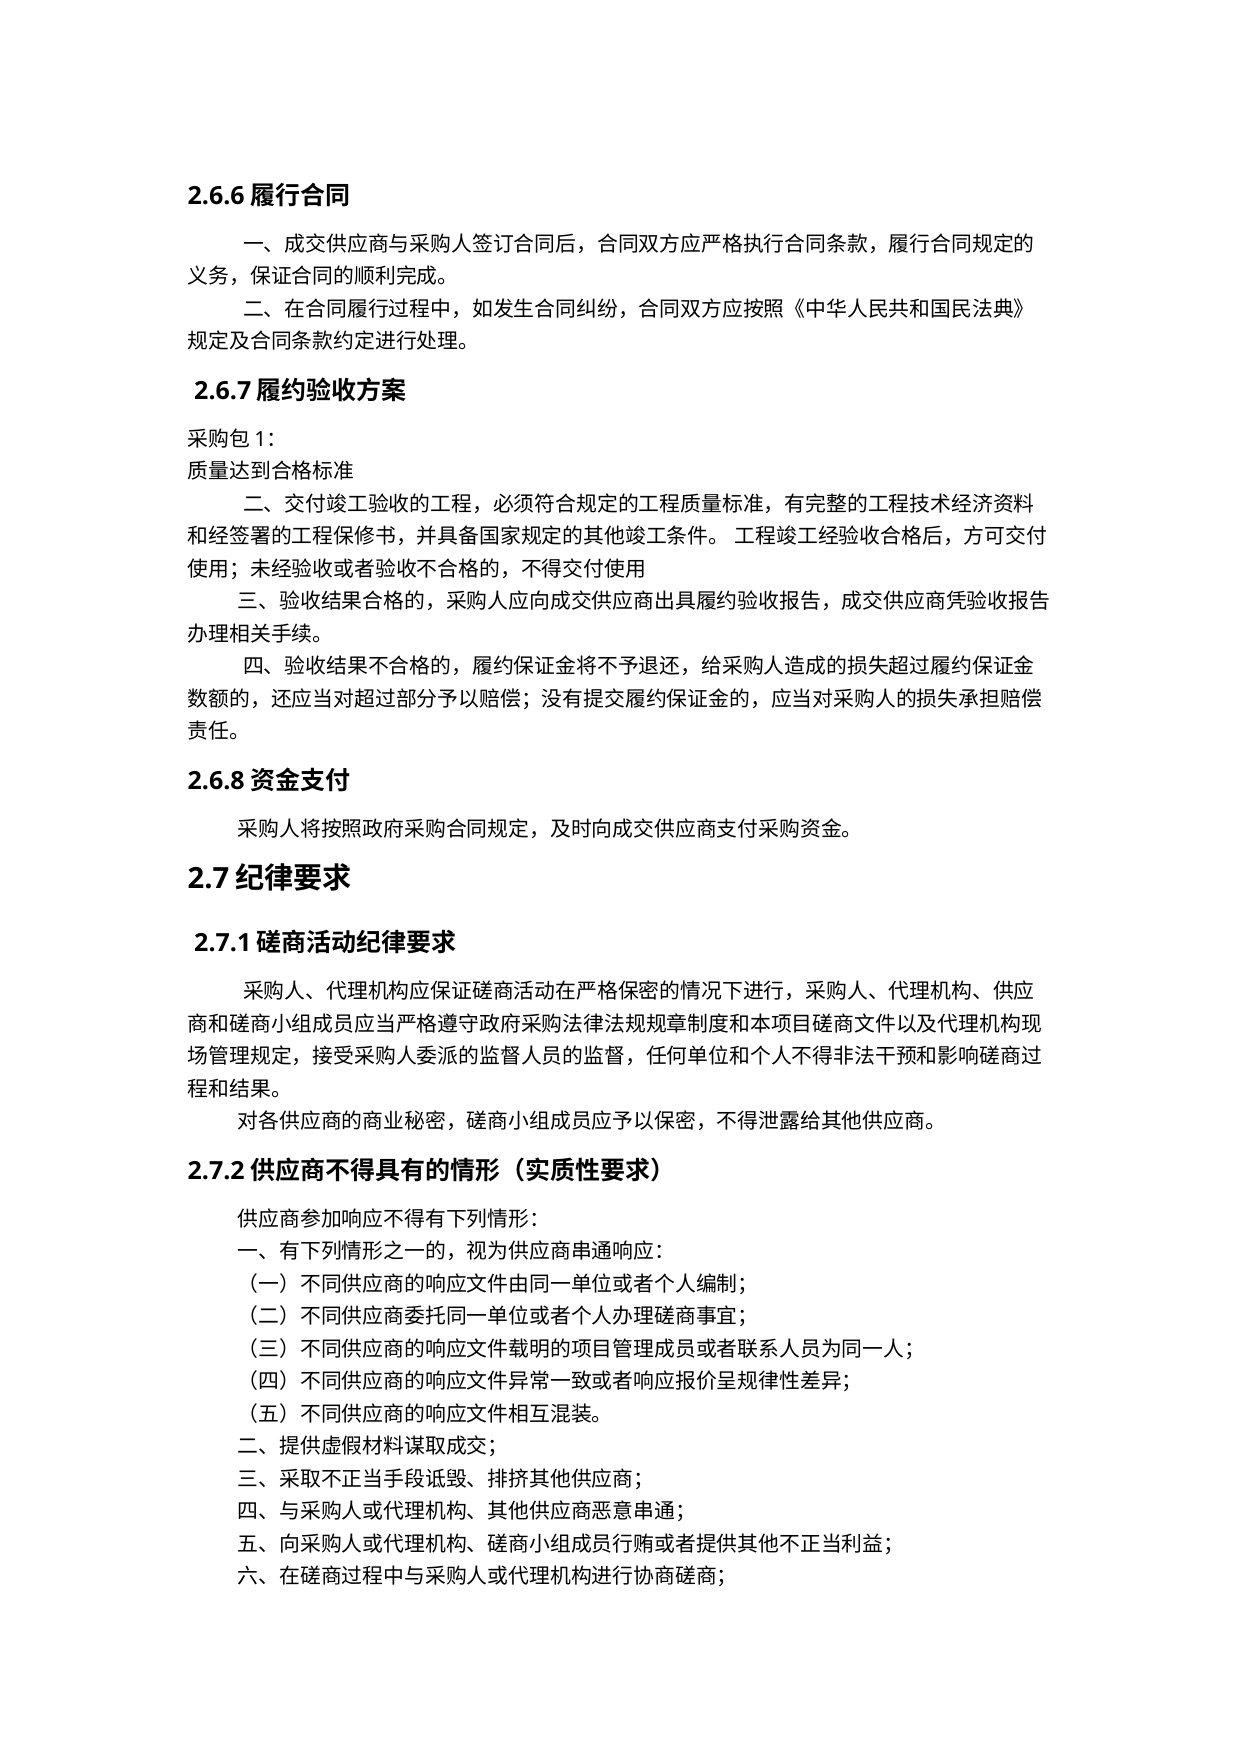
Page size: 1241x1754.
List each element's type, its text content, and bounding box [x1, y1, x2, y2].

text 采购人将按照政府采购合同规定，及时向成交供应商支付采购资金。 [187, 812, 1053, 844]
text 2.7.1磋商活动纪律要求 [187, 909, 1053, 974]
text 供应商参加响应不得有下列情形： [187, 1202, 1053, 1234]
text 对各供应商的商业秘密，磋商小组成员应予以保密，不得泄露给其他供应商。 [187, 1104, 1053, 1137]
text 2.6.8资金支付 [187, 747, 1053, 812]
text （三）不同供应商的响应文件载明的项目管理成员或者联系人员为同一人； [187, 1332, 1053, 1364]
text 质量达到合格标准 [187, 454, 1053, 487]
text 一、有下列情形之一的，视为供应商串通响应： [187, 1234, 1053, 1267]
text 三、验收结果合格的，采购人应向成交供应商出具履约验收报告，成交供应商凭验收报告办理相关手续。 [187, 584, 1053, 649]
text （五）不同供应商的响应文件相互混装。 [187, 1397, 1053, 1429]
text 四、验收结果不合格的，履约保证金将不予退还，给采购人造成的损失超过履约保证金数额的，还应当对超过部分予以赔偿；没有提交履约保证金的，应当对采购人的损失承担赔偿责任。 [187, 649, 1053, 747]
text 五、向采购人或代理机构、磋商小组成员行贿或者提供其他不正当利益； [187, 1527, 1053, 1559]
text 三、采取不正当手段诋毁、排挤其他供应商； [187, 1462, 1053, 1494]
text （一）不同供应商的响应文件由同一单位或者个人编制； [187, 1267, 1053, 1299]
text 二、提供虚假材料谋取成交； [187, 1429, 1053, 1462]
text 2.6.7履约验收方案 [187, 357, 1053, 422]
text 二、交付竣工验收的工程，必须符合规定的工程质量标准，有完整的工程技术经济资料和经签署的工程保修书，并具备国家规定的其他竣工条件。 工程竣工经验收合格后，方可交付使用；未经验收或者验收不合格的，不得交付使用 [187, 487, 1053, 584]
text （四）不同供应商的响应文件异常一致或者响应报价呈规律性差异； [187, 1364, 1053, 1397]
text （二）不同供应商委托同一单位或者个人办理磋商事宜； [187, 1299, 1053, 1332]
text 四、与采购人或代理机构、其他供应商恶意串通； [187, 1494, 1053, 1527]
text 2.7.2供应商不得具有的情形（实质性要求） [187, 1137, 1053, 1202]
text 采购包1： [187, 422, 1053, 454]
text 六、在磋商过程中与采购人或代理机构进行协商磋商； [187, 1559, 1053, 1592]
text 2.6.6履行合同 [187, 162, 1053, 227]
text 一、成交供应商与采购人签订合同后，合同双方应严格执行合同条款，履行合同规定的义务，保证合同的顺利完成。 [187, 227, 1053, 292]
text 2.7纪律要求 [187, 844, 1053, 909]
text 采购人、代理机构应保证磋商活动在严格保密的情况下进行，采购人、代理机构、供应商和磋商小组成员应当严格遵守政府采购法律法规规章制度和本项目磋商文件以及代理机构现场管理规定，接受采购人委派的监督人员的监督，任何单位和个人不得非法干预和影响磋商过程和结果。 [187, 974, 1053, 1104]
text 二、在合同履行过程中，如发生合同纠纷，合同双方应按照《中华人民共和国民法典》规定及合同条款约定进行处理。 [187, 292, 1053, 357]
